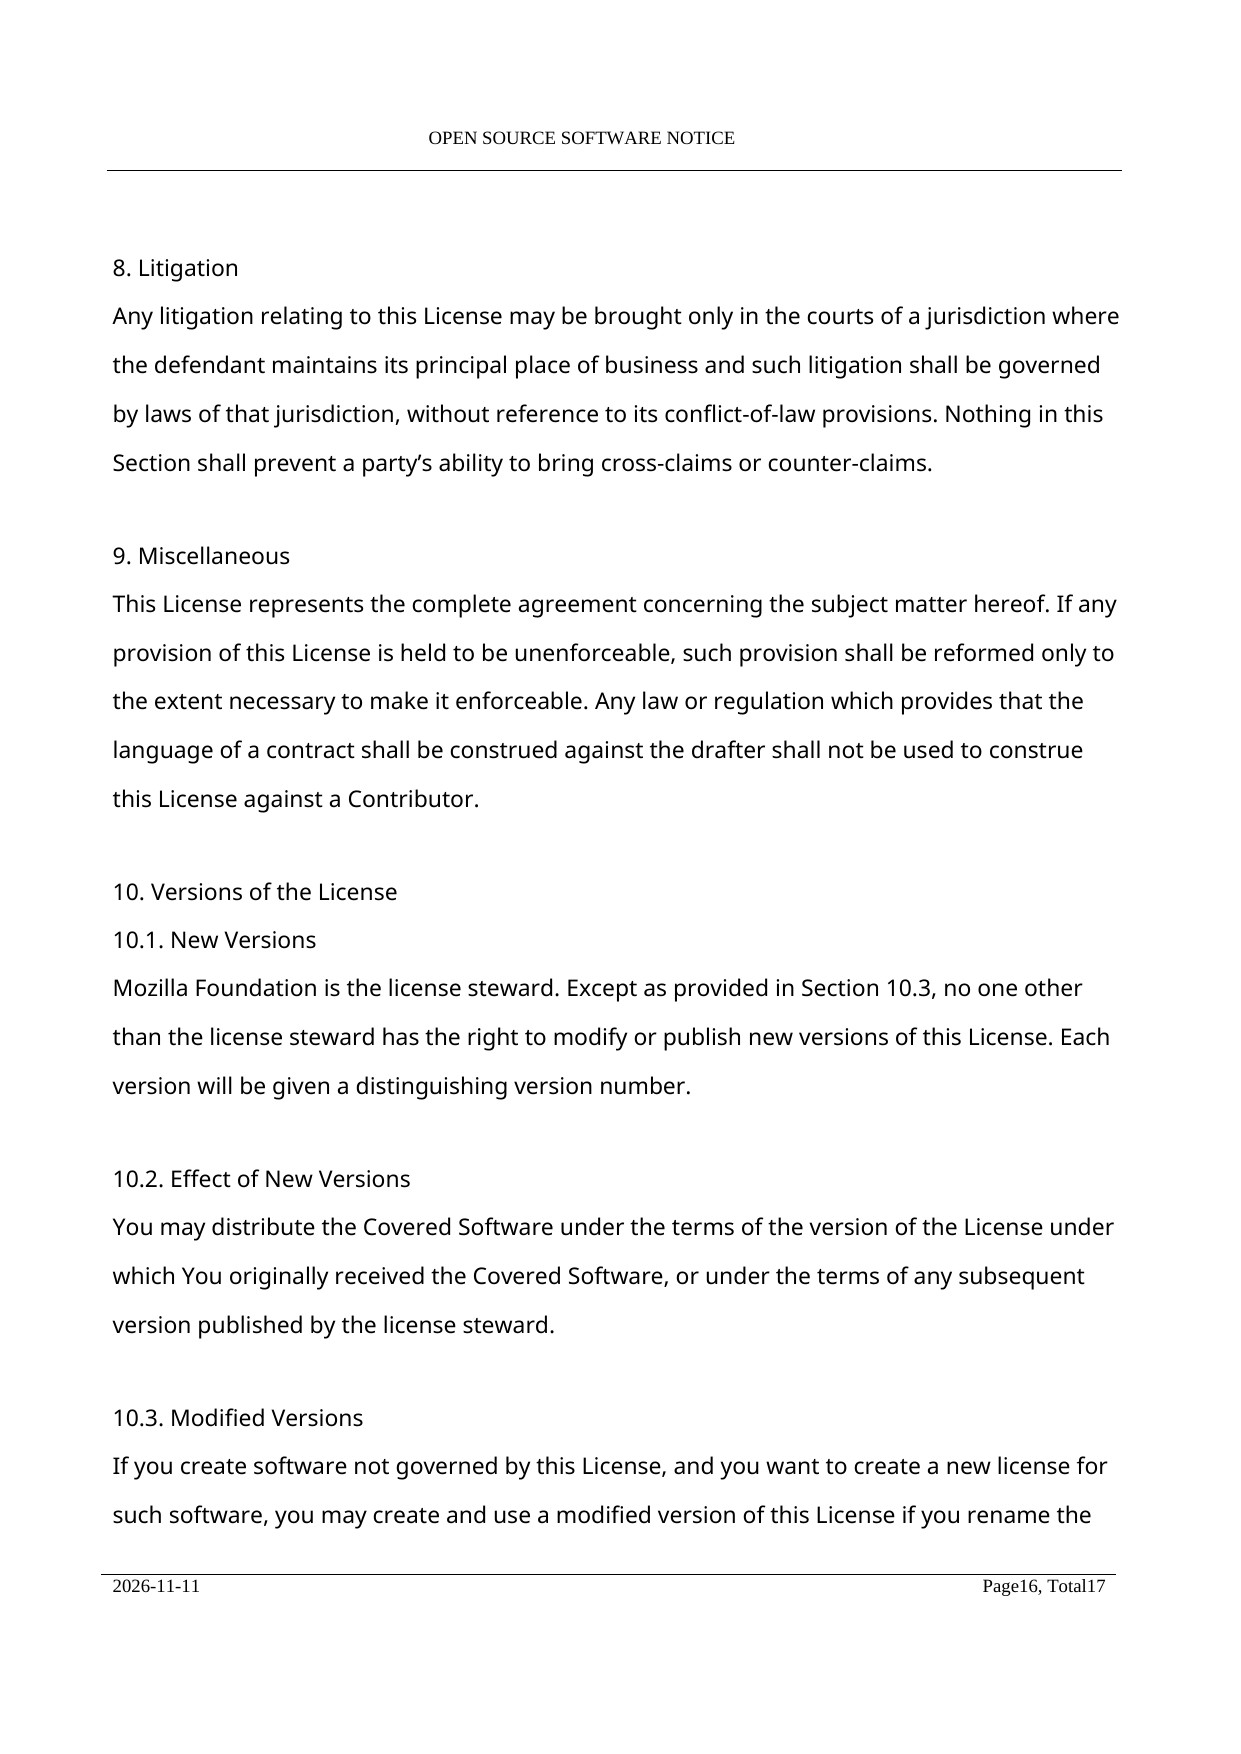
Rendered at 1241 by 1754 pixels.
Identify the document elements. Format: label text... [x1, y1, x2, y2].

text 10.2. Effect of New Versions [112, 1162, 1128, 1195]
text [112, 1449, 1128, 1531]
text 10.3. Modified Versions [112, 1401, 1128, 1434]
text Any litigation relating to this License may be brought only in the courts of a jurisdiction where the defendant maintains its principal place of business and such litigation shall be governed by laws of that jurisdiction, without reference to its conflict-of-law provisions. Nothing in this Section shall prevent a party’s ability to bring cross-claims or counter-claims. [112, 299, 1128, 478]
text 9. Miscellaneous [112, 539, 1128, 572]
text You may distribute the Covered Software under the terms of the version of the License under which You originally received the Covered Software, or under the terms of any subsequent version published by the license steward. [112, 1211, 1128, 1341]
text 10.1. New Versions [112, 923, 1128, 956]
text 8. Litigation [112, 251, 1128, 284]
text Mozilla Foundation is the license steward. Except as provided in Section 10.3, no one other than the license steward has the right to modify or publish new versions of this License. Each version will be given a distinguishing version number. [112, 972, 1128, 1102]
text 10. Versions of the License [112, 875, 1128, 908]
text This License represents the complete agreement concerning the subject matter hereof. If any provision of this License is held to be unenforceable, such provision shall be reformed only to the extent necessary to make it enforceable. Any law or regulation which provides that the language of a contract shall be construed against the drafter shall not be used to construe this License against a Contributor. [112, 587, 1128, 815]
